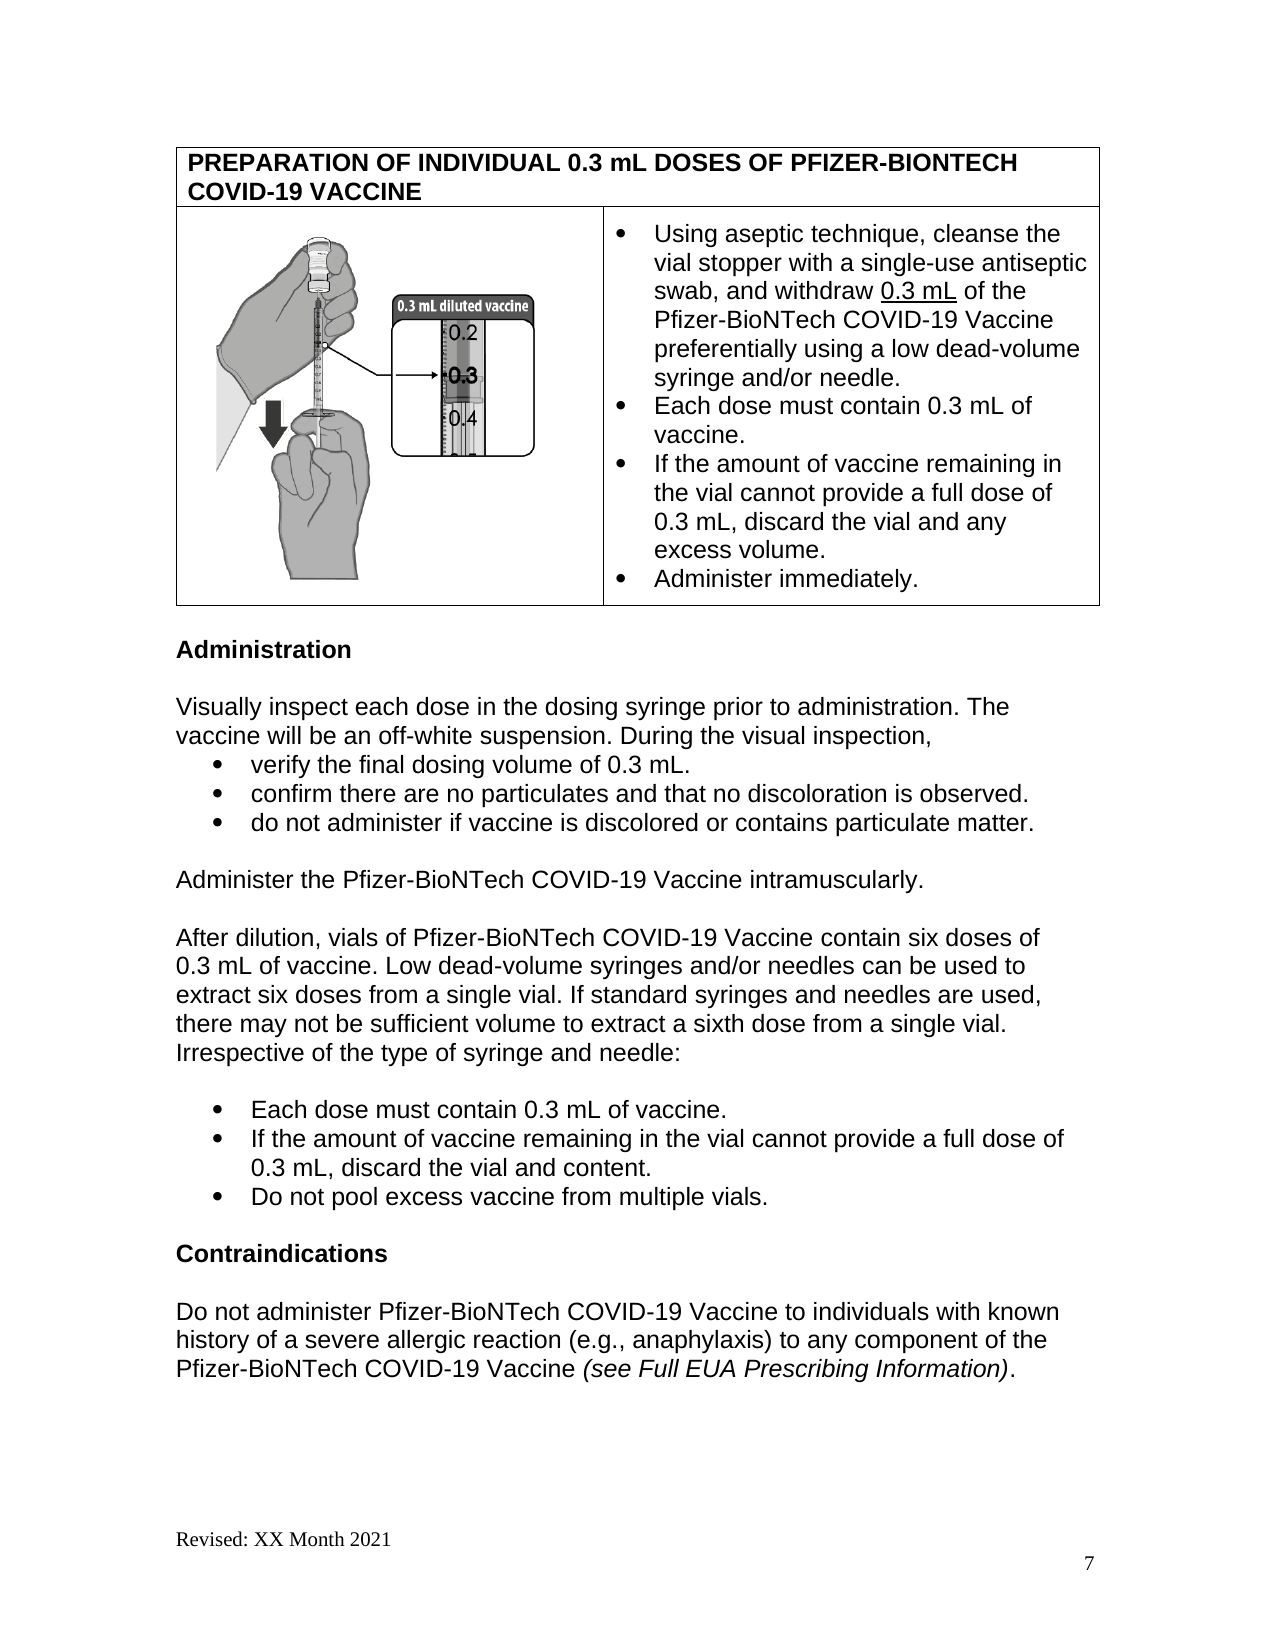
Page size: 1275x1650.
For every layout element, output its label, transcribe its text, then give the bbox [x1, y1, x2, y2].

list Do not pool excess vaccine from multiple vials. [213, 1182, 1099, 1210]
list confirm there are no particulates and that no discoloration is observed. [213, 779, 1099, 807]
table_cell Using aseptic technique, cleanse the vial stopper with a single-use antiseptic swab, and withdraw 0.3 mL of the Pfizer-BioNTech COVID-19 Vaccine preferentially using a low dead-volume syringe and/or needle. Each dose must contain 0.3 mL of vaccine. If the amount of vaccine remaining in the vial cannot provide a full dose of 0.3 mL, discard the vial and any excess volume. Administer immediately. [604, 207, 1099, 605]
text Visually inspect each dose in the dosing syringe prior to administration. The vaccine will be an off-white suspension. During the visual inspection, [176, 692, 1099, 750]
text Contraindications [176, 1239, 1099, 1268]
picture [216, 229, 564, 582]
text Administration [176, 635, 1099, 663]
list verify the final dosing volume of 0.3 mL. [213, 750, 1099, 779]
table_header PREPARATION OF INDIVIDUAL 0.3 mL DOSES OF PFIZER-BIONTECH COVID-19 VACCINE [177, 148, 1099, 206]
text After dilution, vials of Pfizer-BioNTech COVID-19 Vaccine contain six doses of 0.3 mL of vaccine. Low dead-volume syringes and/or needles can be used to extract six doses from a single vial. If standard syringes and needles are used, there may not be sufficient volume to extract a sixth dose from a single vial. Irrespective of the type of syringe and needle: [176, 923, 1099, 1066]
list do not administer if vaccine is discolored or contains particulate matter. [213, 807, 1099, 836]
list Each dose must contain 0.3 mL of vaccine. [213, 1095, 1099, 1124]
table_cell [177, 207, 603, 605]
text Do not administer Pfizer-BioNTech COVID-19 Vaccine to individuals with known history of a severe allergic reaction (e.g., anaphylaxis) to any component of the Pfizer-BioNTech COVID-19 Vaccine (see Full EUA Prescribing Information). [176, 1297, 1099, 1383]
text Administer the Pfizer-BioNTech COVID-19 Vaccine intramuscularly. [176, 865, 1099, 894]
list If the amount of vaccine remaining in the vial cannot provide a full dose of 0.3 mL, discard the vial and content. [213, 1124, 1099, 1182]
